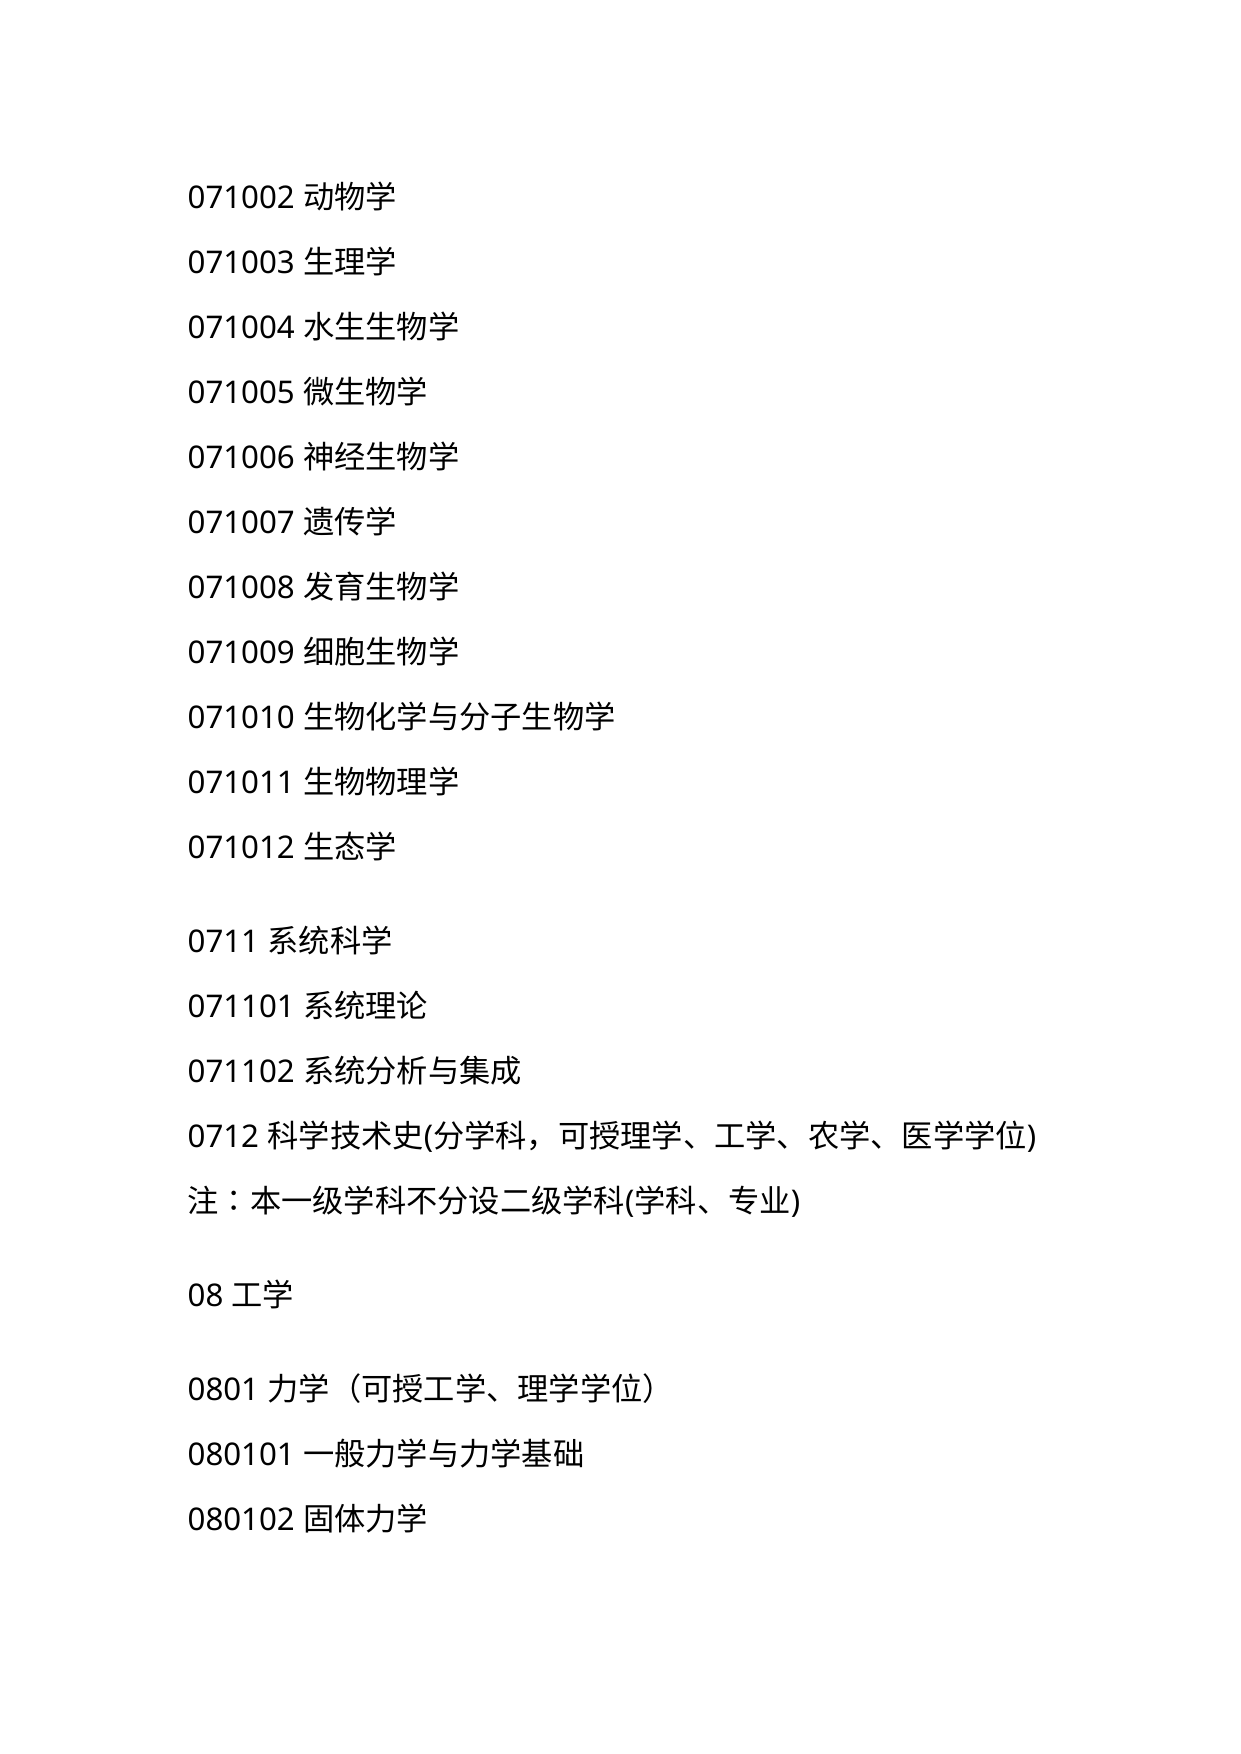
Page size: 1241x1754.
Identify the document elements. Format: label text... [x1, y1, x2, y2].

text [187, 162, 1053, 877]
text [187, 1354, 1053, 1549]
text 08 工学 [187, 1260, 1053, 1325]
text 0711 系统科学 071101 系统理论 071102 系统分析与集成 0712 科学技术史(分学科，可授理学、工学、农学、医学学位) 注∶本一级学科不分设二级学科(学科、专业) [187, 906, 1053, 1231]
